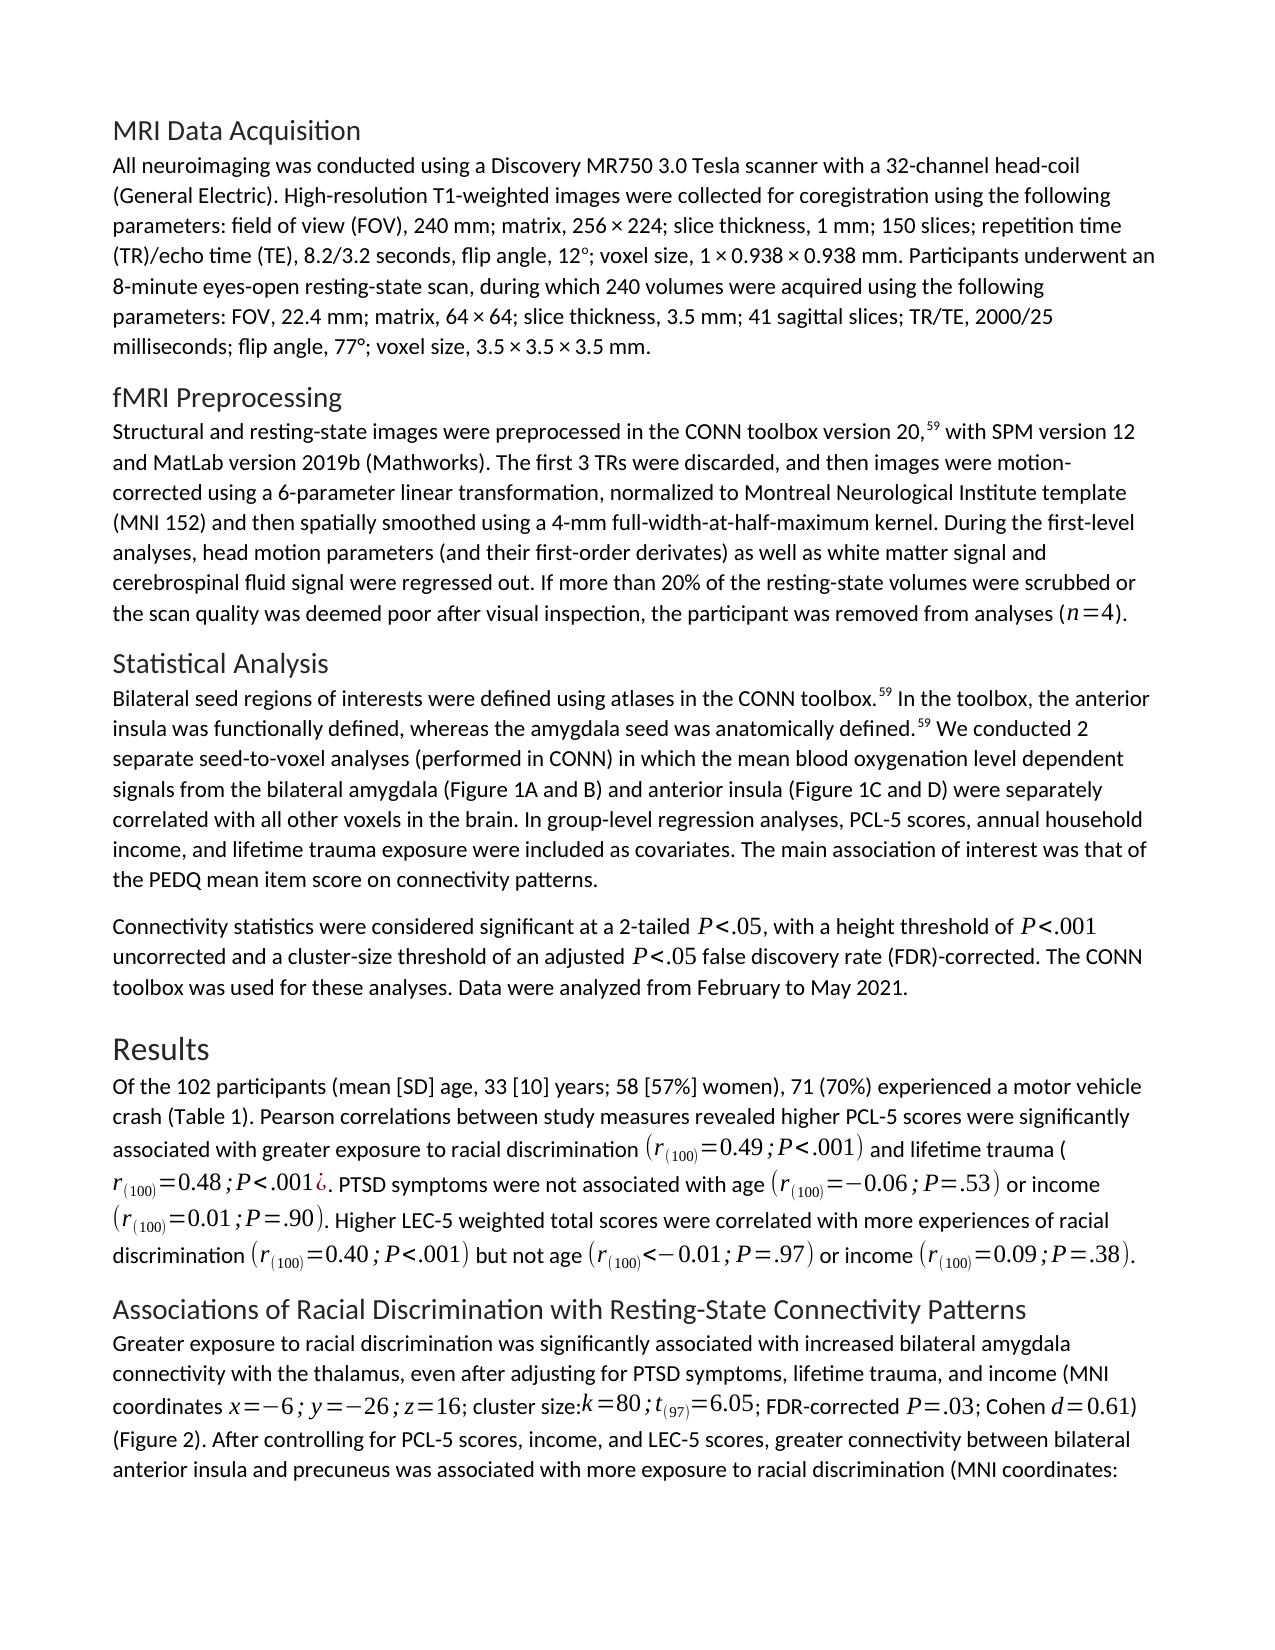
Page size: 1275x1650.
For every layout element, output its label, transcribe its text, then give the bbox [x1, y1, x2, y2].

text Of the 102 participants (mean [SD] age, 33 [10] years; 58 [57%] women), 71 (70%) experienced a motor vehicle crash (Table 1). Pearson correlations between study measures revealed higher PCL-5 scores were significantly associated with greater exposure to racial discrimination and lifetime trauma (. PTSD symptoms were not associated with age or income . Higher LEC-5 weighted total scores were correlated with more experiences of racial discrimination but not age or income . [112, 1072, 1162, 1272]
text Connectivity statistics were considered significant at a 2-tailed , with a height threshold of uncorrected and a cluster-size threshold of an adjusted false discovery rate (FDR)-corrected. The CONN toolbox was used for these analyses. Data were analyzed from February to May 2021. [112, 912, 1162, 1001]
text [112, 1329, 1162, 1483]
subtitle Statistical Analysis [112, 646, 1162, 681]
subtitle MRI Data Acquisition [112, 112, 1162, 148]
subtitle fMRI Preprocessing [112, 379, 1162, 415]
subtitle Results [112, 1028, 1162, 1068]
text All neuroimaging was conducted using a Discovery MR750 3.0 Tesla scanner with a 32-channel head-coil (General Electric). High-resolution T1-weighted images were collected for coregistration using the following parameters: field of view (FOV), 240 mm; matrix, 256 × 224; slice thickness, 1 mm; 150 slices; repetition time (TR)/echo time (TE), 8.2/3.2 seconds, flip angle, 12o; voxel size, 1 × 0.938 × 0.938 mm. Participants underwent an 8-minute eyes-open resting-state scan, during which 240 volumes were acquired using the following parameters: FOV, 22.4 mm; matrix, 64 × 64; slice thickness, 3.5 mm; 41 sagittal slices; TR/TE, 2000/25 milliseconds; flip angle, 77°; voxel size, 3.5 × 3.5 × 3.5 mm. [112, 151, 1162, 360]
subtitle Associations of Racial Discrimination with Resting-State Connectivity Patterns [112, 1291, 1162, 1327]
text Bilateral seed regions of interests were defined using atlases in the CONN toolbox.59 In the toolbox, the anterior insula was functionally defined, whereas the amygdala seed was anatomically defined.59 We conducted 2 separate seed-to-voxel analyses (performed in CONN) in which the mean blood oxygenation level dependent signals from the bilateral amygdala (Figure 1A and B) and anterior insula (Figure 1C and D) were separately correlated with all other voxels in the brain. In group-level regression analyses, PCL-5 scores, annual household income, and lifetime trauma exposure were included as covariates. The main association of interest was that of the PEDQ mean item score on connectivity patterns. [112, 684, 1162, 893]
text Structural and resting-state images were preprocessed in the CONN toolbox version 20,59 with SPM version 12 and MatLab version 2019b (Mathworks). The first 3 TRs were discarded, and then images were motion-corrected using a 6-parameter linear transformation, normalized to Montreal Neurological Institute template (MNI 152) and then spatially smoothed using a 4-mm full-width-at-half-maximum kernel. During the first-level analyses, head motion parameters (and their first-order derivates) as well as white matter signal and cerebrospinal fluid signal were regressed out. If more than 20% of the resting-state volumes were scrubbed or the scan quality was deemed poor after visual inspection, the participant was removed from analyses (). [112, 417, 1162, 627]
